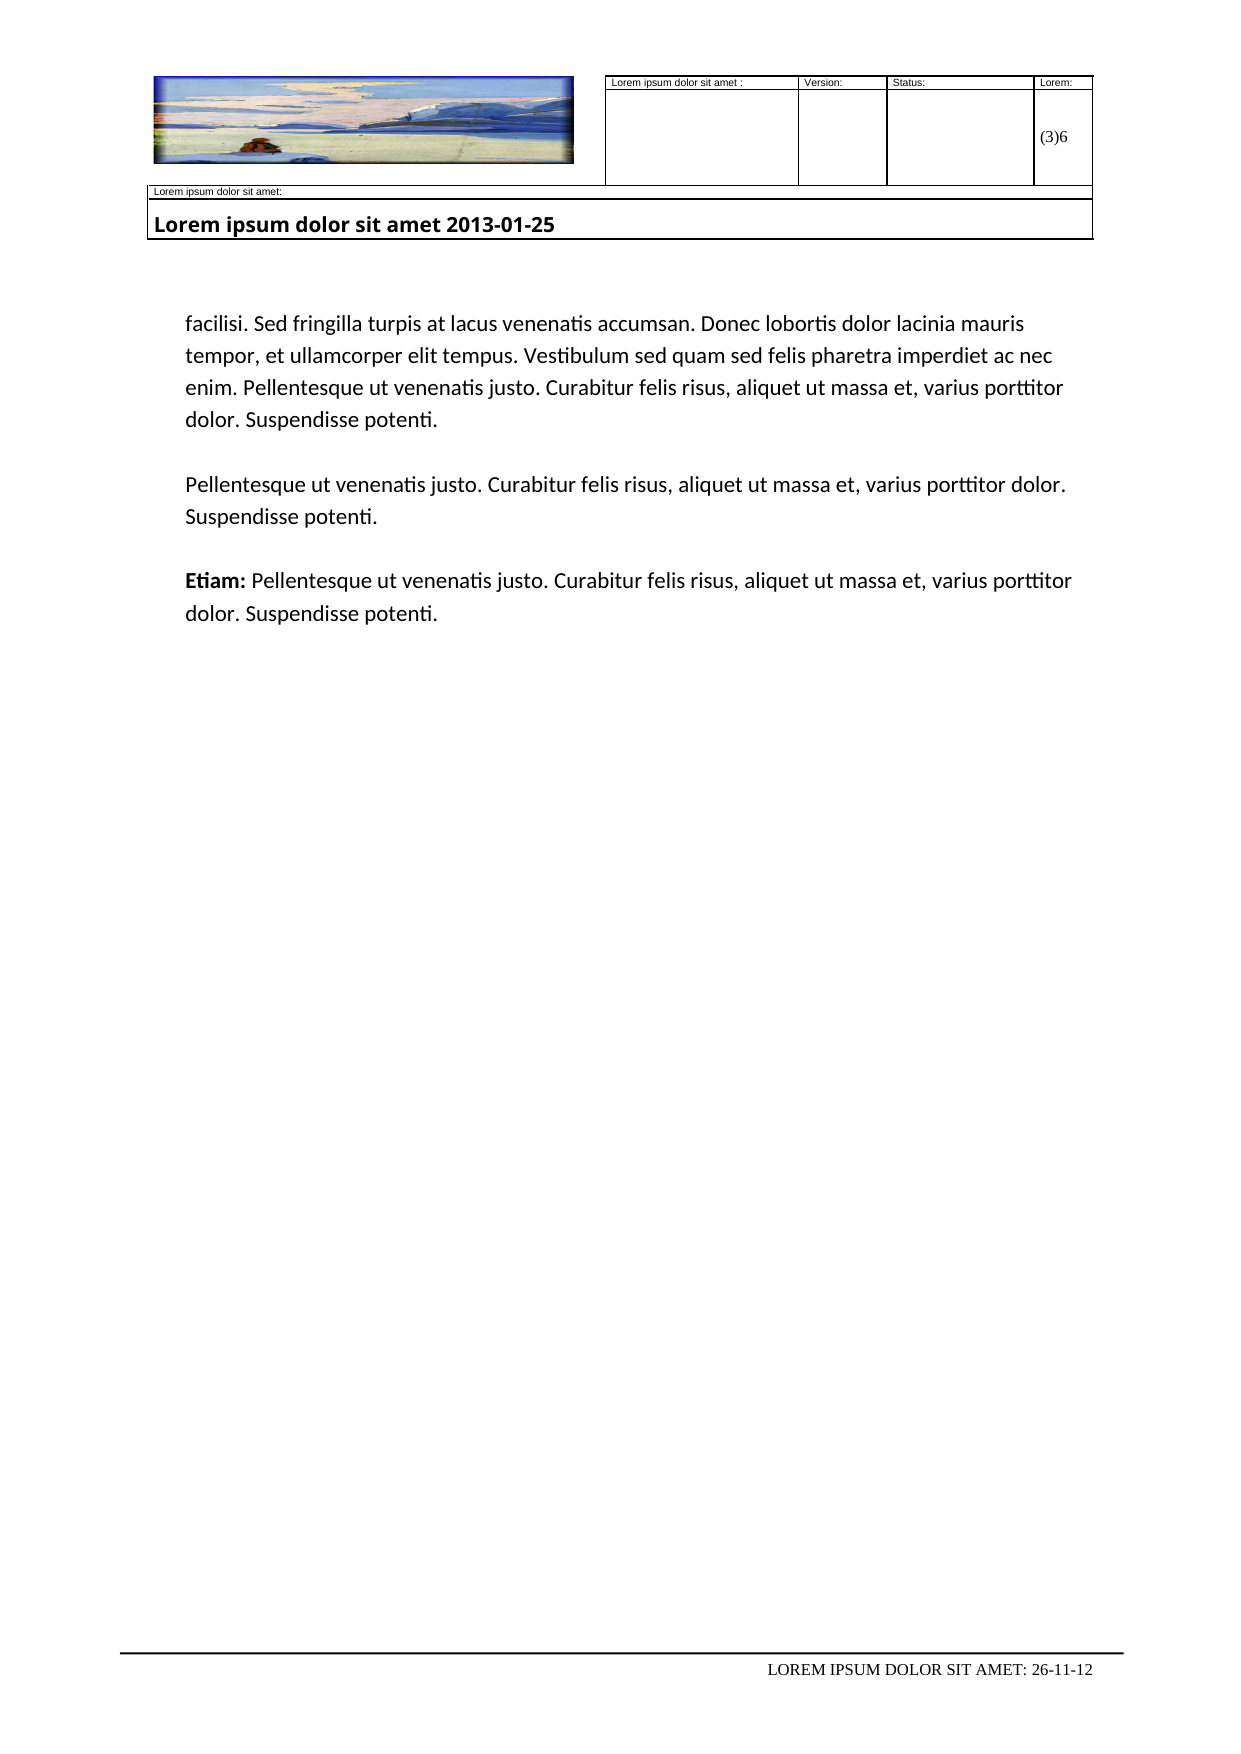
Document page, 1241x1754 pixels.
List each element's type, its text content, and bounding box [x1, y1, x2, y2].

picture [153, 76, 574, 164]
